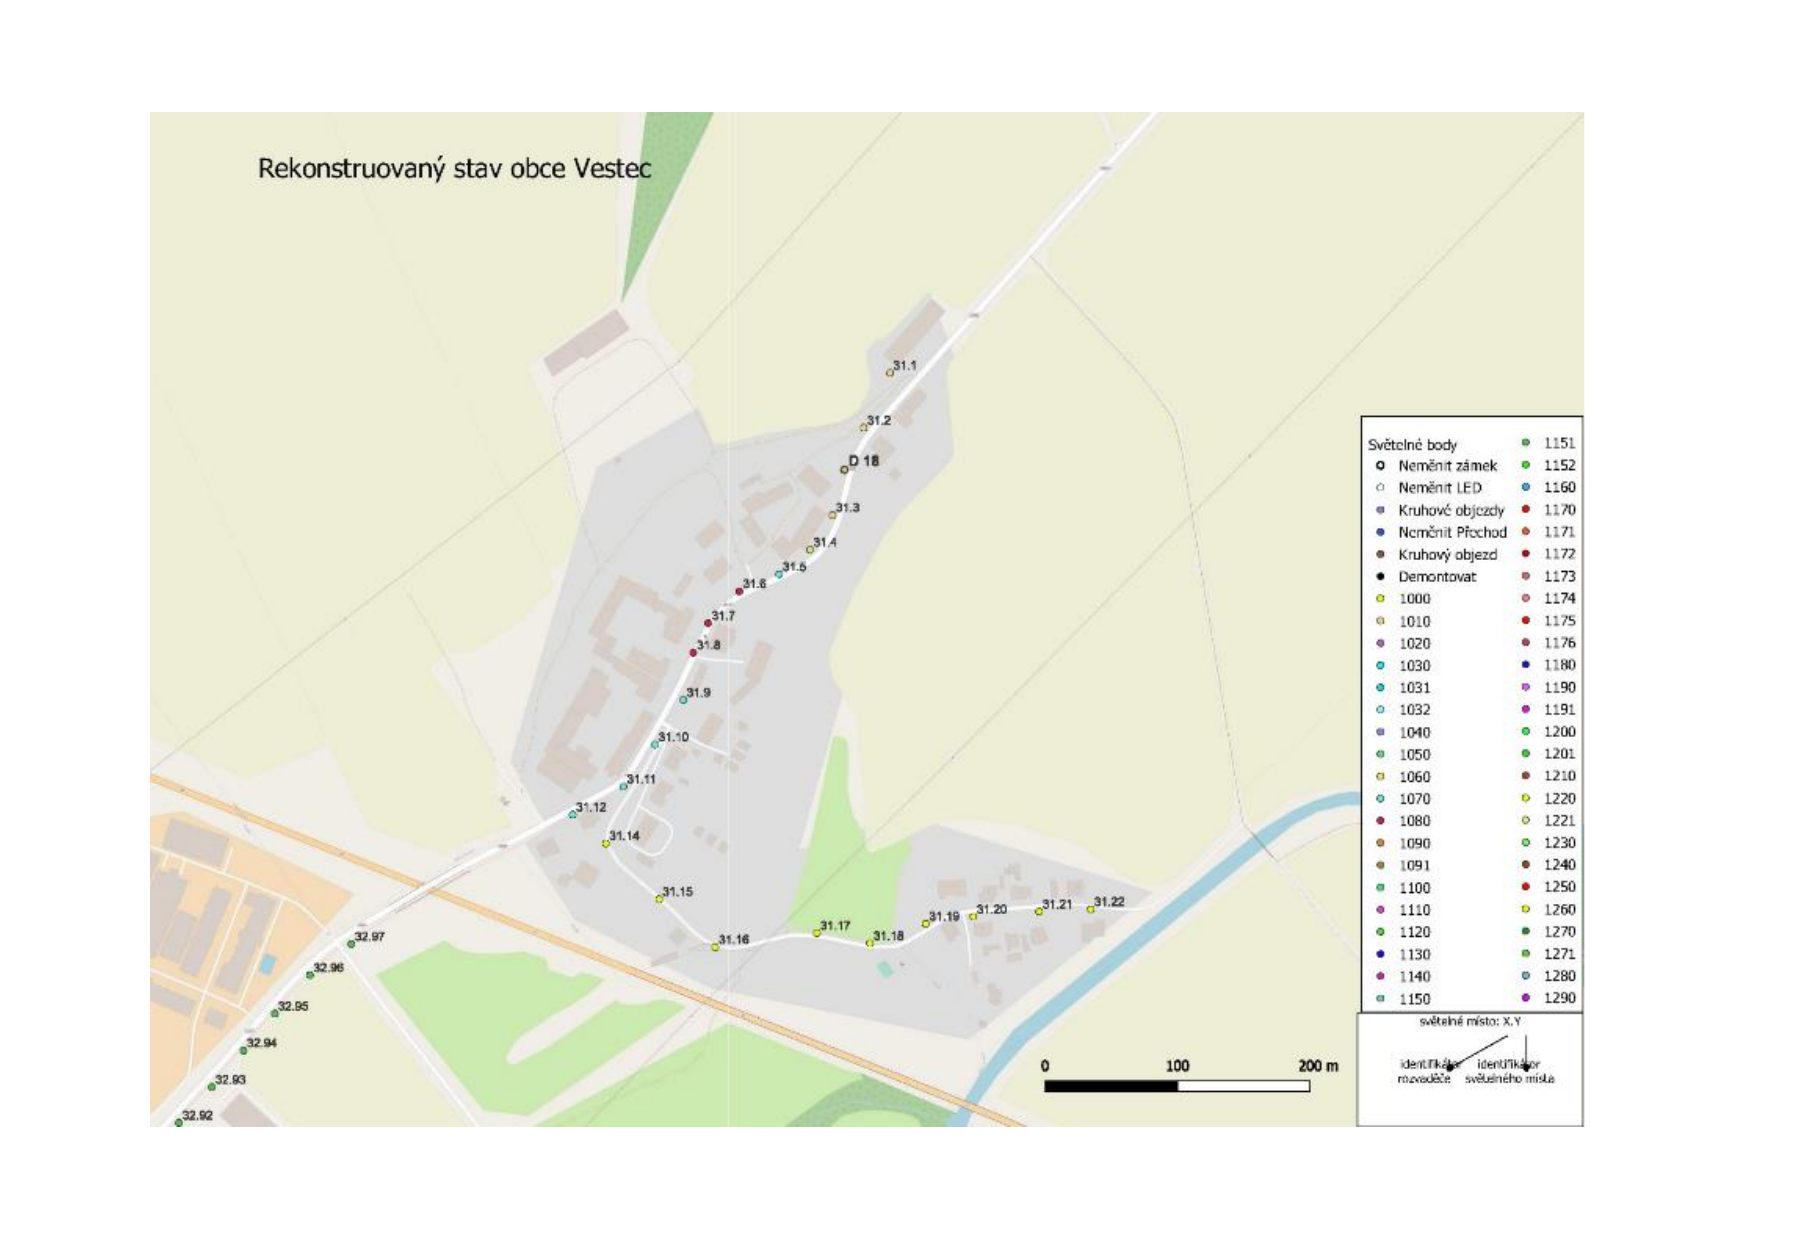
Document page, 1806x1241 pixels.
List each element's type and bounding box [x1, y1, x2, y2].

picture [150, 112, 1585, 1127]
